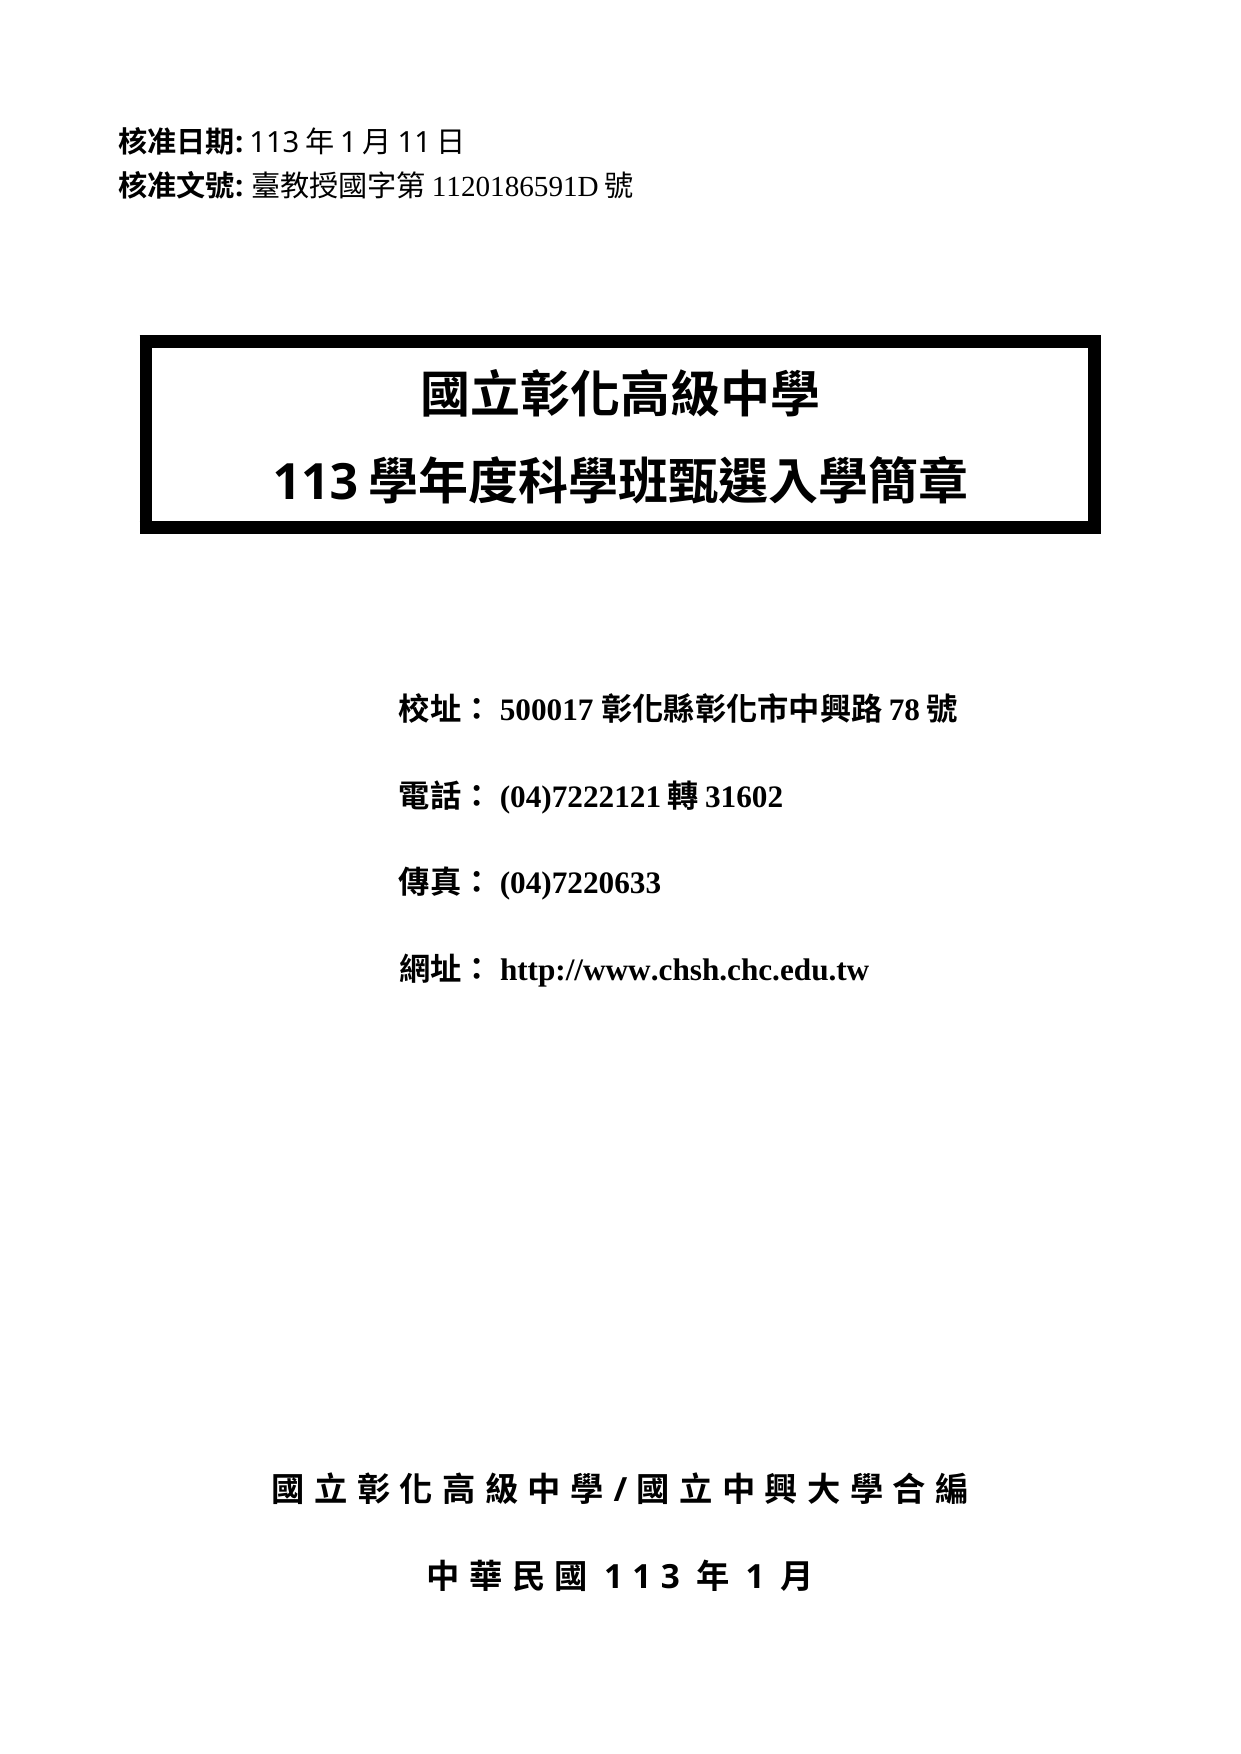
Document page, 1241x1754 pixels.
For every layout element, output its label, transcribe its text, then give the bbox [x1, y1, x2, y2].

text 核准日期: 113年1月11日 [118, 119, 1122, 162]
text 中華民國113年1月 [118, 1530, 1122, 1617]
text 核准文號: 臺教授國字第1120186591D號 [118, 162, 1122, 205]
text 網址： http://www.chsh.chc.edu.tw [118, 924, 1122, 1010]
table_header 國立彰化高級中學 113學年度科學班甄選入學簡章 [152, 348, 1088, 521]
text 傳真： (04)7220633 [118, 837, 1122, 924]
text 國立彰化高級中學/國立中興大學合編 [118, 1444, 1122, 1530]
text 電話： (04)7222121轉31602 [118, 750, 1122, 837]
text 校址： 500017 彰化縣彰化市中興路78號 [118, 664, 1122, 750]
